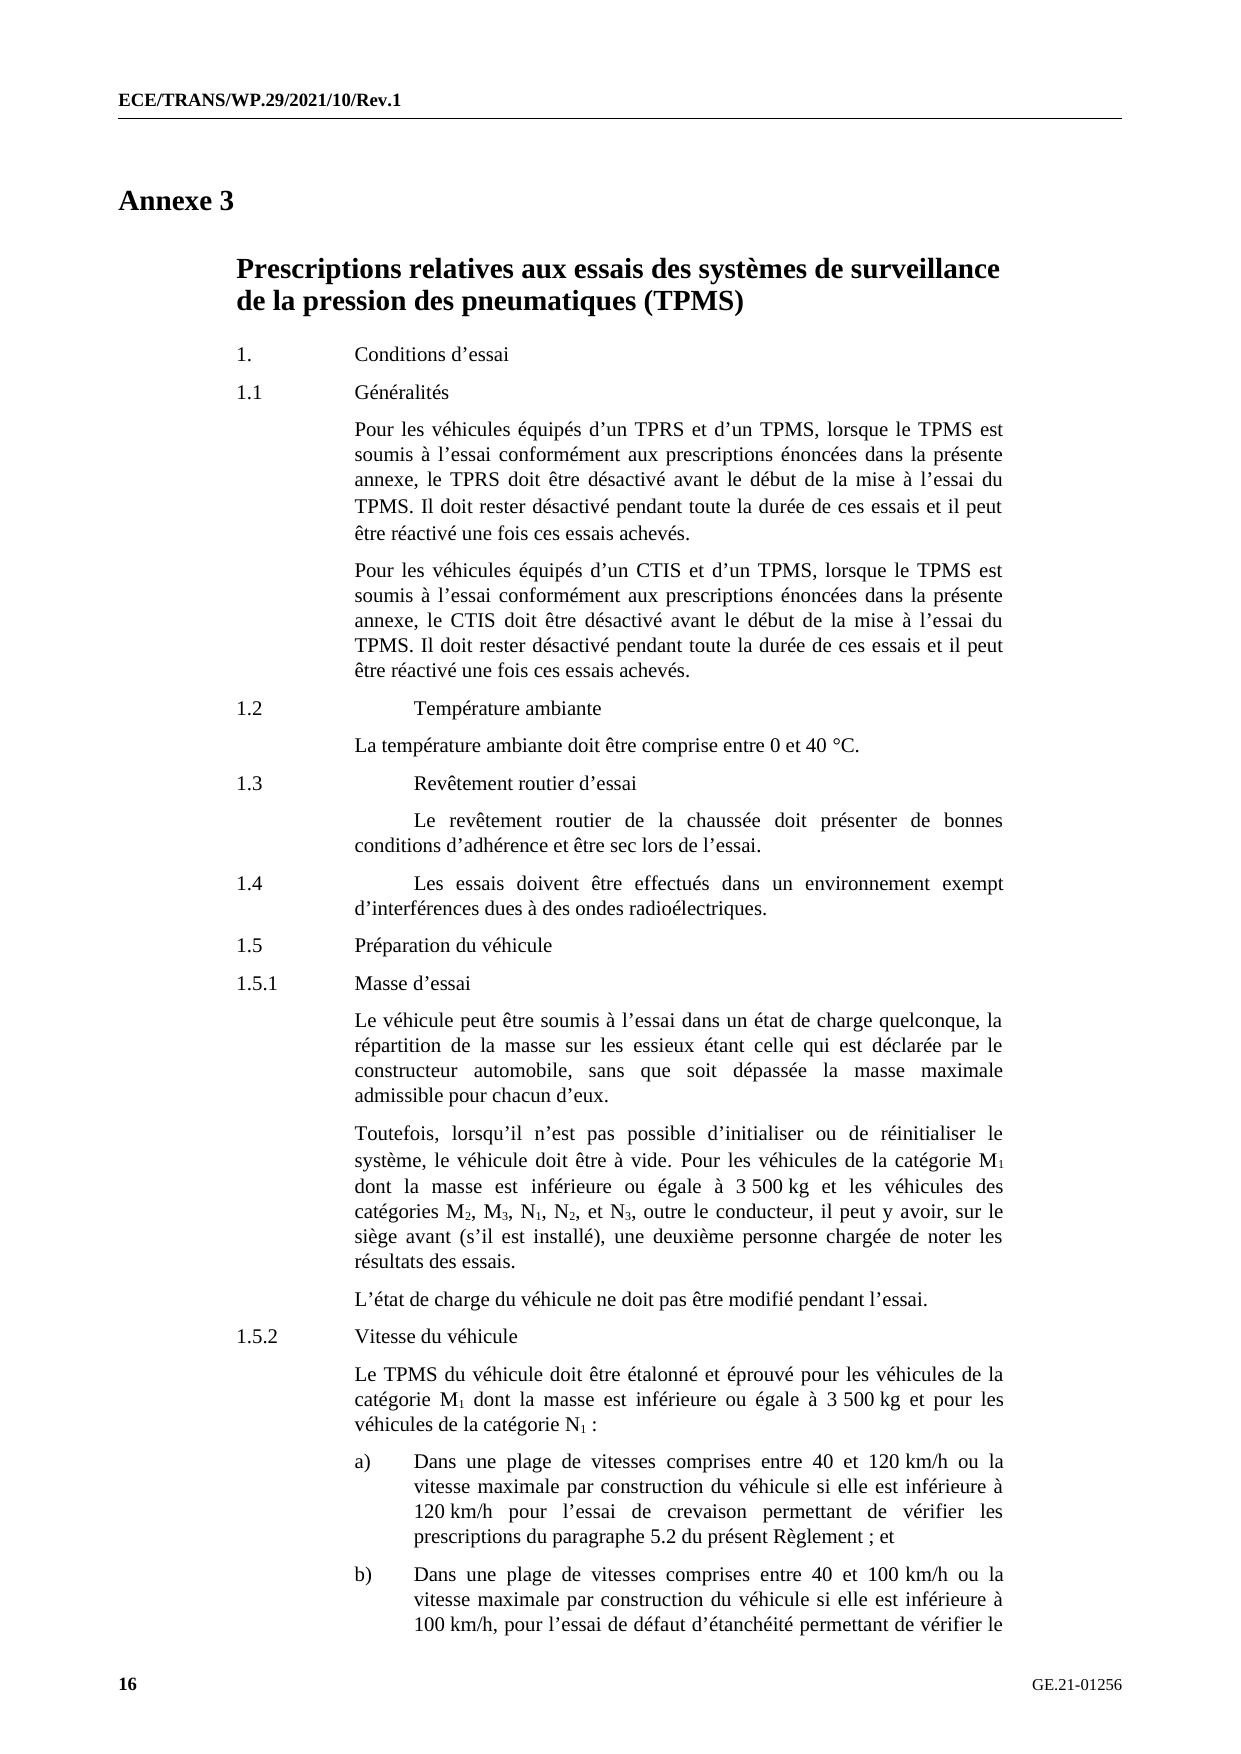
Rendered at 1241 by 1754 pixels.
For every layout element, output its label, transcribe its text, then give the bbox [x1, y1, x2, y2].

text 1. Conditions d’essai [236, 341, 1004, 366]
text Pour les véhicules équipés d’un TPRS et d’un TPMS, lorsque le TPMS est soumis à l’essai conformément aux prescriptions énoncées dans la présente annexe, le TPRS doit être désactivé avant le début de la mise à l’essai du TPMS. Il doit rester désactivé pendant toute la durée de ces essais et il peut être réactivé une fois ces essais achevés. [354, 416, 1004, 545]
text a) Dans une plage de vitesses comprises entre 40 et 120 km/h ou la vitesse maximale par construction du véhicule si elle est inférieure à 120 km/h pour l’essai de crevaison permettant de vérifier les prescriptions du paragraphe 5.2 du présent Règlement ; et [354, 1448, 1004, 1548]
text Toutefois, lorsqu’il n’est pas possible d’initialiser ou de réinitialiser le système, le véhicule doit être à vide. Pour les véhicules de la catégorie M1 dont la masse est inférieure ou égale à 3 500 kg et les véhicules des catégories M2, M3, N1, N2, et N3, outre le conducteur, il peut y avoir, sur le siège avant (s’il est installé), une deuxième personne chargée de noter les résultats des essais. [354, 1120, 1004, 1273]
text 1.3 Revêtement routier d’essai [236, 770, 1004, 795]
text 1.5 Préparation du véhicule [236, 932, 1004, 957]
text 1.4 Les essais doivent être effectués dans un environnement exempt d’interférences dues à des ondes radioélectriques. [236, 870, 1004, 920]
text Le véhicule peut être soumis à l’essai dans un état de charge quelconque, la répartition de la masse sur les essieux étant celle qui est déclarée par le constructeur automobile, sans que soit dépassée la masse maximale admissible pour chacun d’eux. [354, 1007, 1004, 1107]
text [354, 1561, 1004, 1636]
text La température ambiante doit être comprise entre 0 et 40 °C. [354, 732, 1004, 757]
text Annexe 3 [118, 185, 1004, 216]
text 1.1 Généralités [236, 379, 1004, 404]
text L’état de charge du véhicule ne doit pas être modifié pendant l’essai. [354, 1286, 1004, 1311]
text Le TPMS du véhicule doit être étalonné et éprouvé pour les véhicules de la catégorie M1 dont la masse est inférieure ou égale à 3 500 kg et pour les véhicules de la catégorie N1 : [354, 1361, 1004, 1436]
text 1.5.1 Masse d’essai [236, 970, 1004, 995]
text Le revêtement routier de la chaussée doit présenter de bonnes conditions d’adhérence et être sec lors de l’essai. [354, 807, 1004, 857]
text Prescriptions relatives aux essais des systèmes de surveillance de la pression des pneumatiques (TPMS) [118, 254, 1004, 316]
text 1.2 Température ambiante [236, 695, 1004, 720]
text 1.5.2 Vitesse du véhicule [236, 1323, 1004, 1348]
text Pour les véhicules équipés d’un CTIS et d’un TPMS, lorsque le TPMS est soumis à l’essai conformément aux prescriptions énoncées dans la présente annexe, le CTIS doit être désactivé avant le début de la mise à l’essai du TPMS. Il doit rester désactivé pendant toute la durée de ces essais et il peut être réactivé une fois ces essais achevés. [354, 557, 1004, 682]
